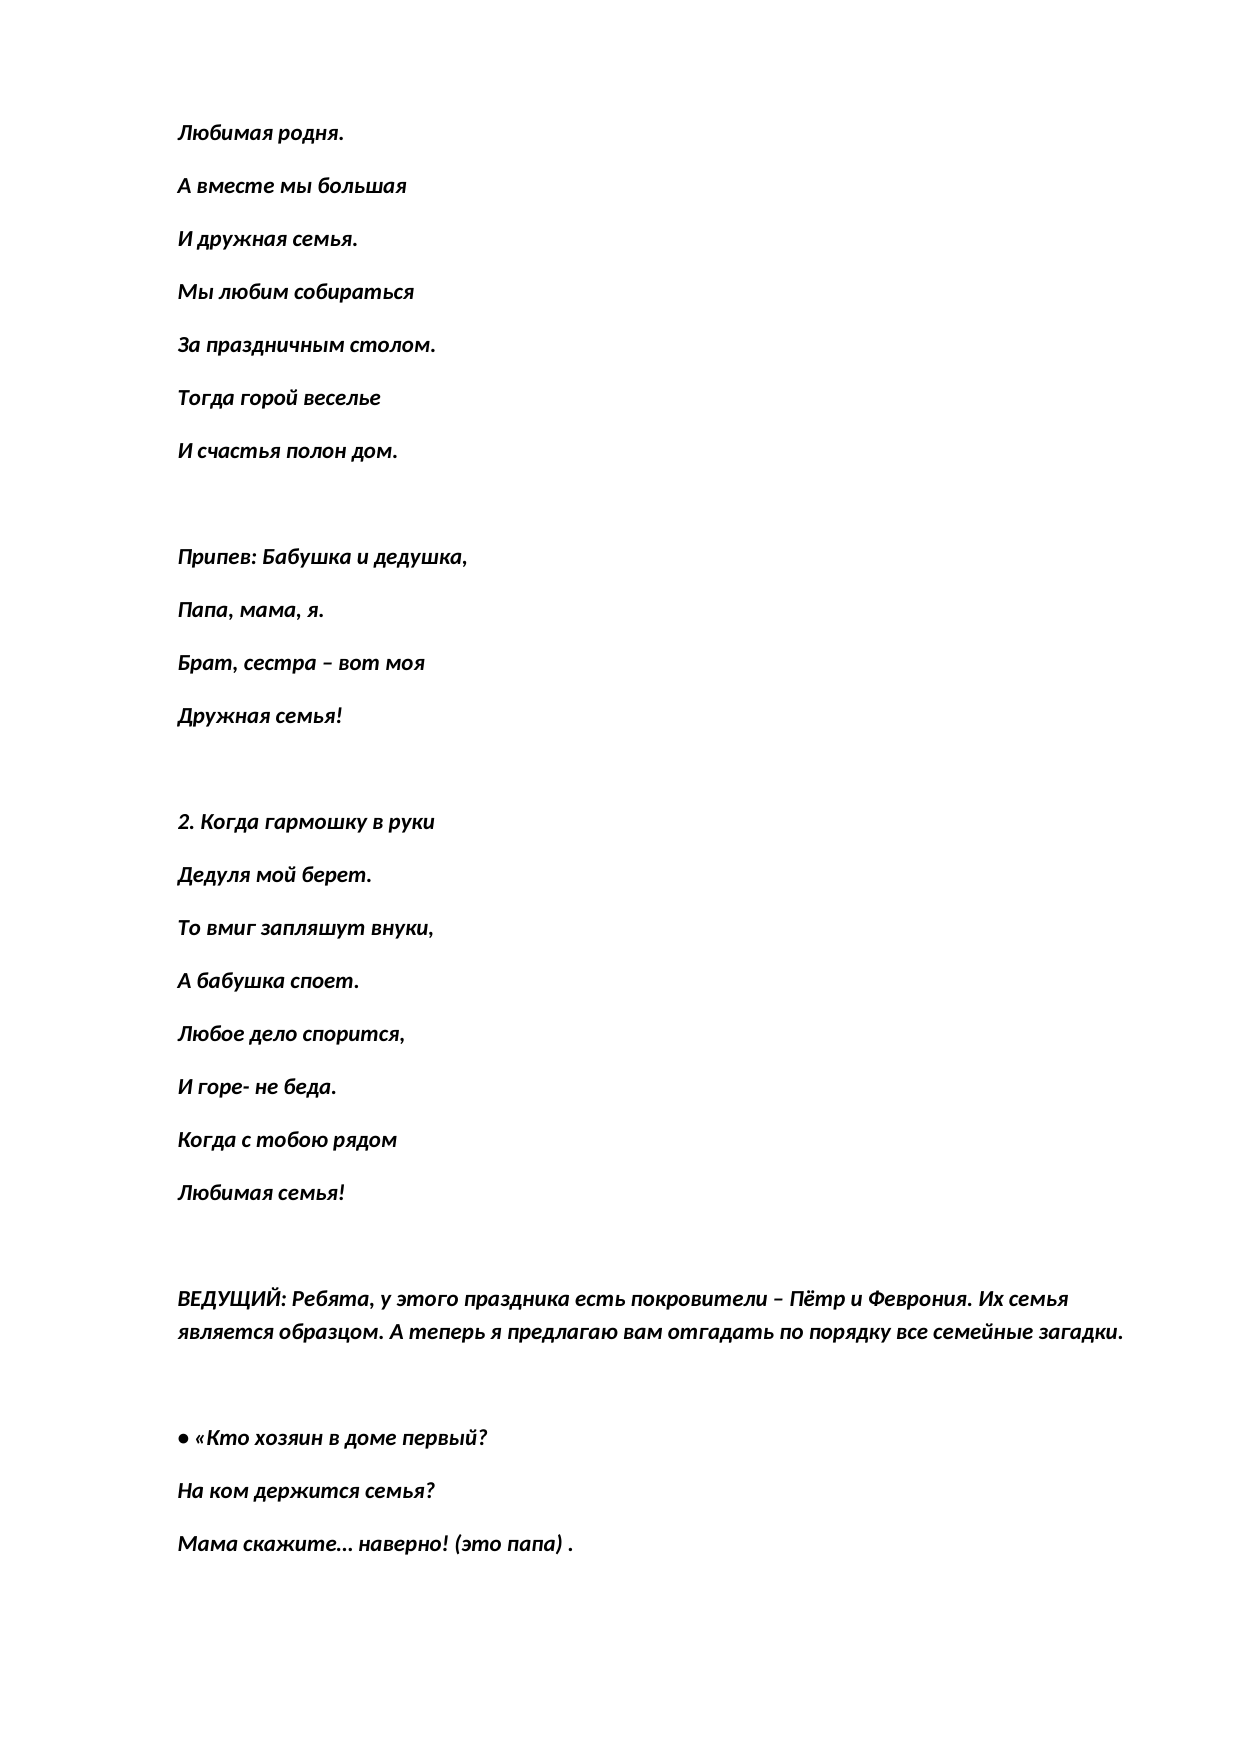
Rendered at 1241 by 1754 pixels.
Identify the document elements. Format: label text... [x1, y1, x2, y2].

text Когда с тобою рядом [177, 1126, 1152, 1153]
text 2. Когда гармошку в руки [177, 807, 1152, 835]
text И дружная семья. [177, 224, 1152, 252]
text И горе- не беда. [177, 1072, 1152, 1101]
text ВЕДУЩИЙ: Ребята, у этого праздника есть покровители – Пётр и Феврония. Их семья является образцом. А теперь я предлагаю вам отгадать по порядку все семейные загадки. [177, 1284, 1152, 1345]
text Любое дело спорится, [177, 1019, 1152, 1047]
text Дедуля мой берет. [177, 860, 1152, 888]
text То вмиг запляшут внуки, [177, 913, 1152, 941]
text Мама скажите… наверно! (это папа) . [177, 1529, 1152, 1557]
text Дружная семья! [177, 701, 1152, 729]
text Любимая родня. [177, 118, 1152, 146]
text И счастья полон дом. [177, 436, 1152, 464]
text А бабушка споет. [177, 966, 1152, 994]
text Папа, мама, я. [177, 595, 1152, 623]
text Любимая семья! [177, 1178, 1152, 1207]
text • «Кто хозяин в доме первый? [177, 1423, 1152, 1451]
text За праздничным столом. [177, 330, 1152, 358]
text Мы любим собираться [177, 277, 1152, 305]
text На ком держится семья? [177, 1476, 1152, 1504]
text Тогда горой веселье [177, 383, 1152, 411]
text Припев: Бабушка и дедушка, [177, 542, 1152, 570]
text А вместе мы большая [177, 171, 1152, 199]
text Брат, сестра – вот моя [177, 648, 1152, 676]
